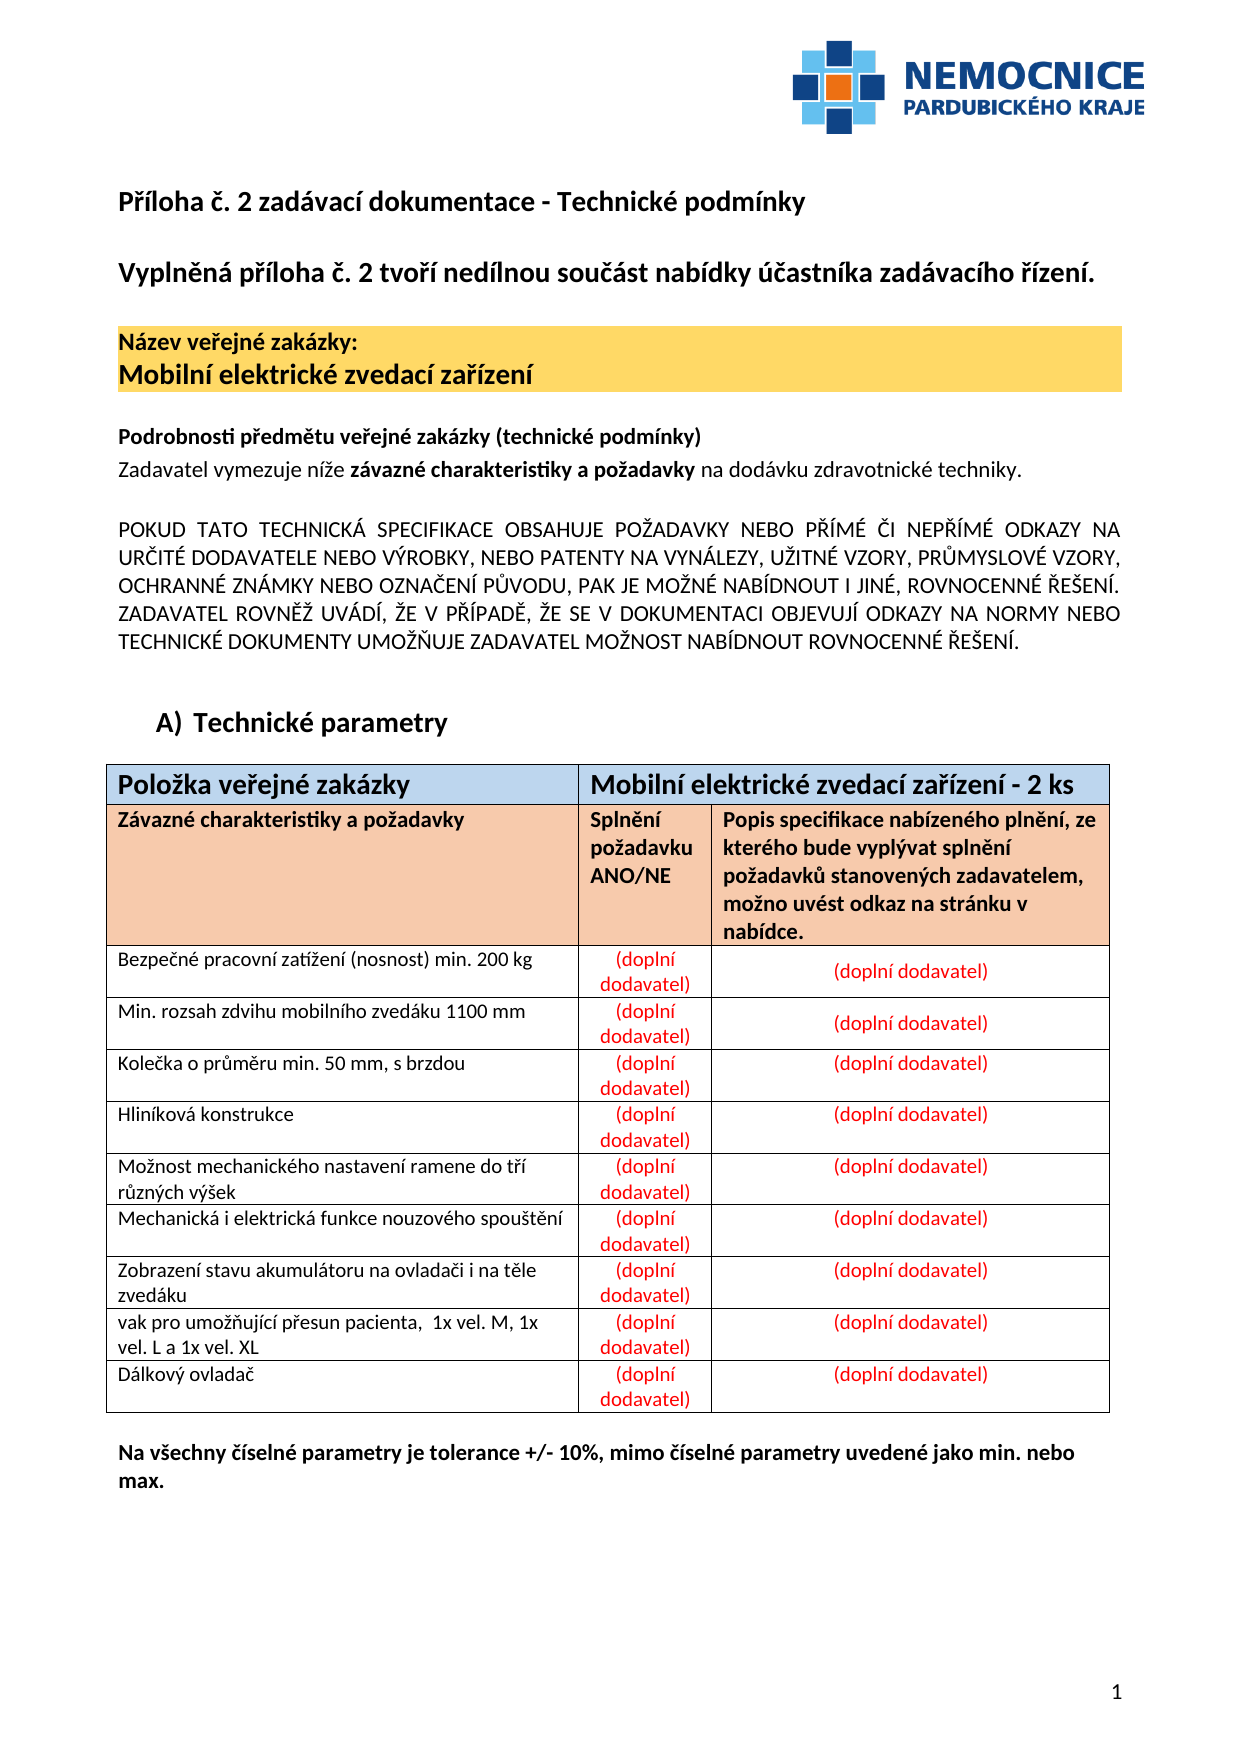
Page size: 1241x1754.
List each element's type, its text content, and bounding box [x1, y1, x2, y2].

subtitle Na všechny číselné parametry je tolerance +/- 10%, mimo číselné parametry uvedené jako min. nebo max. [118, 1438, 1122, 1494]
table_cell (doplní dodavatel) [579, 998, 711, 1049]
table_cell vak pro umožňující přesun pacienta, 1x vel. M, 1x vel. L a 1x vel. XL [107, 1309, 578, 1360]
table_cell (doplní dodavatel) [712, 1361, 1109, 1412]
text Podrobnosti předmětu veřejné zakázky (technické podmínky) [118, 422, 1122, 451]
table_cell (doplní dodavatel) [579, 1309, 711, 1360]
table_cell Mechanická i elektrická funkce nouzového spouštění [107, 1205, 578, 1256]
table_cell (doplní dodavatel) [579, 946, 711, 997]
text Příloha č. 2 zadávací dokumentace - Technické podmínky [118, 183, 1122, 219]
table_cell (doplní dodavatel) [712, 1205, 1109, 1256]
table_cell Dálkový ovladač [107, 1361, 578, 1412]
table_cell (doplní dodavatel) [579, 1205, 711, 1256]
subtitle Technické parametry [156, 704, 1122, 739]
table_cell Možnost mechanického nastavení ramene do tří různých výšek [107, 1154, 578, 1204]
table_cell (doplní dodavatel) [579, 1154, 711, 1204]
table_cell (doplní dodavatel) [579, 1050, 711, 1101]
table_cell (doplní dodavatel) [579, 1102, 711, 1152]
table_cell (doplní dodavatel) [712, 946, 1109, 997]
text POKUD TATO TECHNICKÁ SPECIFIKACE OBSAHUJE POŽADAVKY NEBO PŘÍMÉ ČI NEPŘÍMÉ ODKAZY NA URČITÉ DODAVATELE NEBO VÝROBKY, NEBO PATENTY NA VYNÁLEZY, UŽITNÉ VZORY, PRŮMYSLOVÉ VZORY, OCHRANNÉ ZNÁMKY NEBO OZNAČENÍ PŮVODU, PAK JE MOŽNÉ NABÍDNOUT I JINÉ, ROVNOCENNÉ ŘEŠENÍ. ZADAVATEL ROVNĚŽ UVÁDÍ, ŽE V PŘÍPADĚ, ŽE SE V DOKUMENTACI OBJEVUJÍ ODKAZY NA NORMY NEBO TECHNICKÉ DOKUMENTY UMOŽŇUJE ZADAVATEL MOŽNOST NABÍDNOUT ROVNOCENNÉ ŘEŠENÍ. [118, 515, 1122, 655]
text Vyplněná příloha č. 2 tvoří nedílnou součást nabídky účastníka zadávacího řízení. [118, 254, 1122, 290]
table_header Položka veřejné zakázky [107, 765, 578, 804]
subtitle Mobilní elektrické zvedací zařízení [118, 356, 1122, 392]
table_cell Hliníková konstrukce [107, 1102, 578, 1152]
table_cell (doplní dodavatel) [712, 1154, 1109, 1204]
table_cell (doplní dodavatel) [712, 1309, 1109, 1360]
table_cell Kolečka o průměru min. 50 mm, s brzdou [107, 1050, 578, 1101]
table_cell (doplní dodavatel) [712, 1257, 1109, 1308]
table_cell (doplní dodavatel) [579, 1361, 711, 1412]
table_cell (doplní dodavatel) [712, 1102, 1109, 1152]
table_cell (doplní dodavatel) [712, 998, 1109, 1049]
table_cell Splnění požadavku ANO/NE [579, 805, 711, 945]
table_cell Min. rozsah zdvihu mobilního zvedáku 1100 mm [107, 998, 578, 1049]
table_cell Závazné charakteristiky a požadavky [107, 805, 578, 945]
text Název veřejné zakázky: [118, 326, 1122, 356]
table_header Mobilní elektrické zvedací zařízení - 2 ks [579, 765, 1109, 804]
table_cell Zobrazení stavu akumulátoru na ovladači i na těle zvedáku [107, 1257, 578, 1308]
table_cell Popis specifikace nabízeného plnění, ze kterého bude vyplývat splnění požadavků stanovených zadavatelem, možno uvést odkaz na stránku v nabídce. [712, 805, 1109, 945]
picture [791, 39, 1145, 135]
table_cell (doplní dodavatel) [712, 1050, 1109, 1101]
table_cell (doplní dodavatel) [579, 1257, 711, 1308]
text Zadavatel vymezuje níže závazné charakteristiky a požadavky na dodávku zdravotnické techniky. [118, 455, 1122, 483]
table_cell Bezpečné pracovní zatížení (nosnost) min. 200 kg [107, 946, 578, 997]
